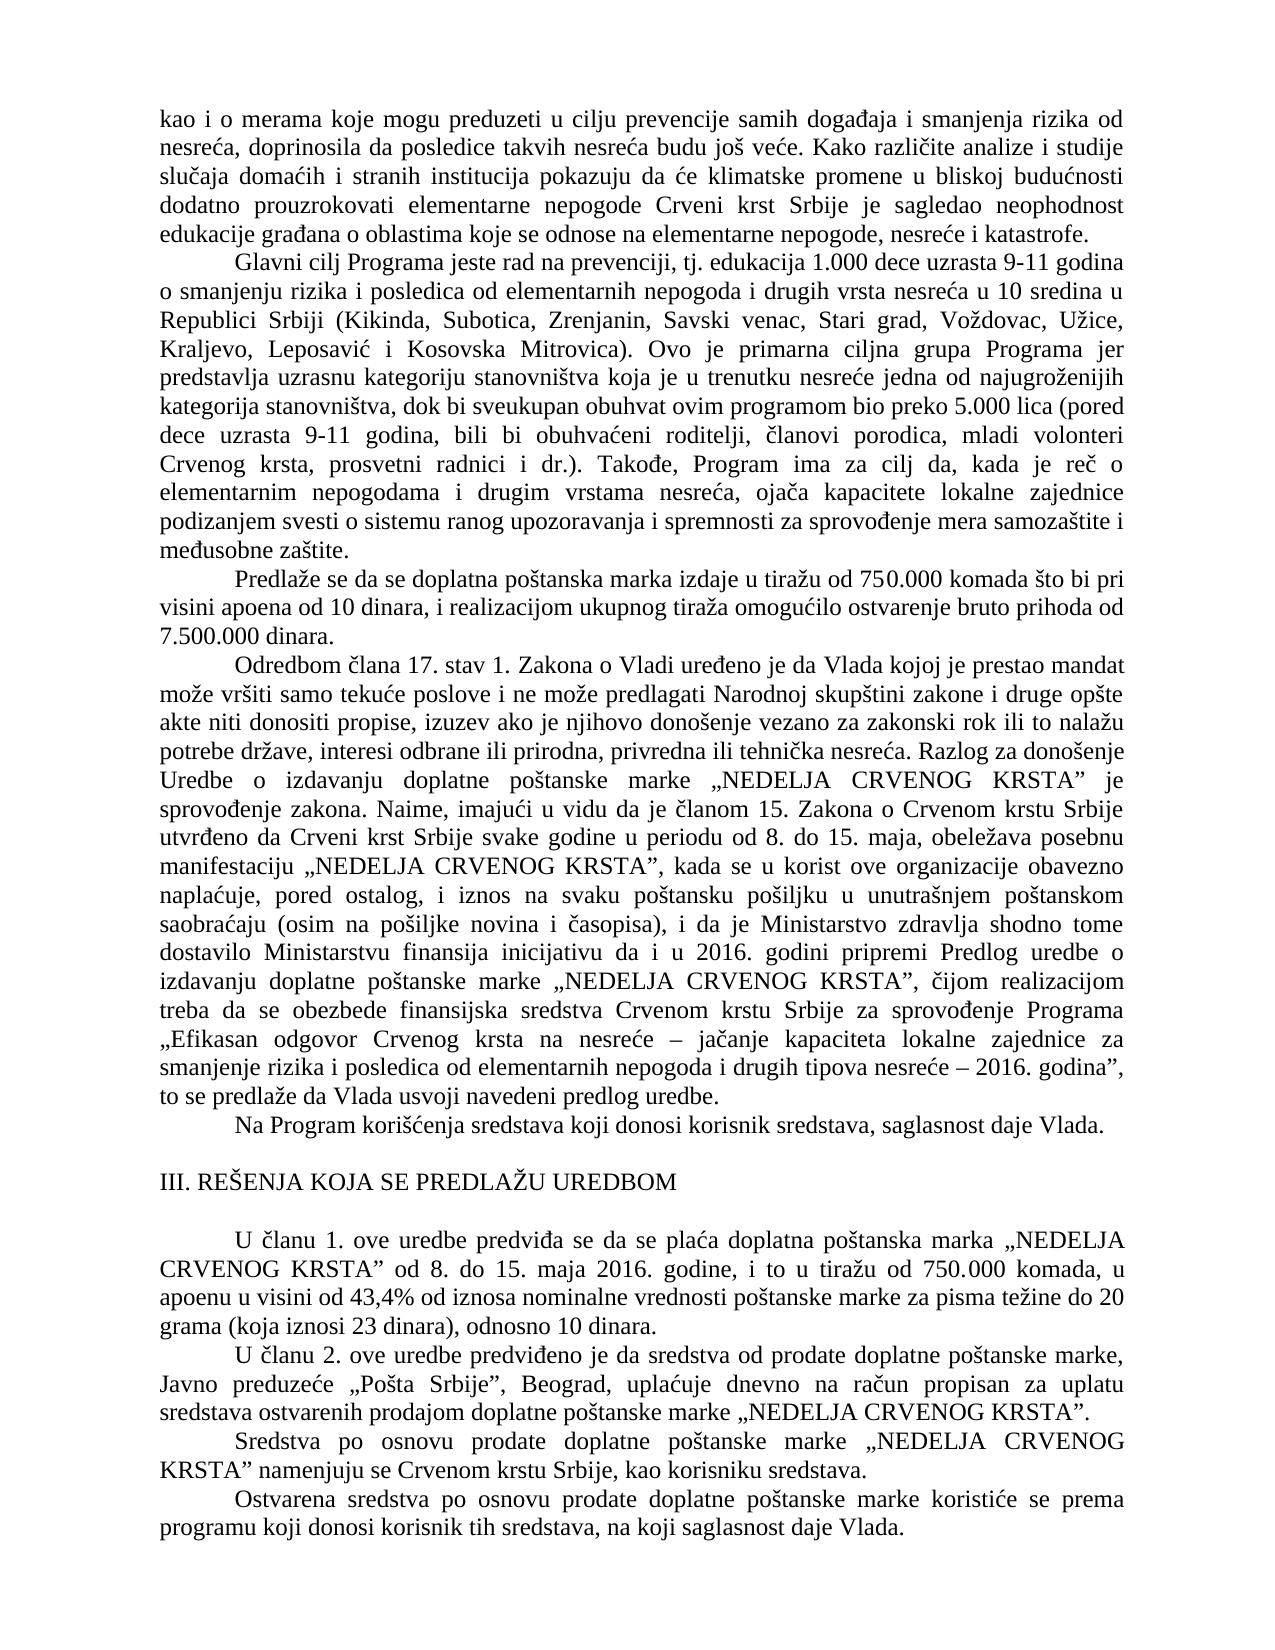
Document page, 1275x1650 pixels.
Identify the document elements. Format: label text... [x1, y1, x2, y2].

text Na Program korišćenja sredstava koji donosi korisnik sredstava, saglasnost daje Vlada. [150, 1110, 1125, 1139]
text III. REŠENJA KOJA SE PREDLAŽU UREDBOM [159, 1167, 1110, 1196]
text Glavni cilj Programa jeste rad na prevenciji, tj. edukacija 1.000 dece uzrasta 9-11 godina o smanjenju rizika i posledica od elementarnih nepogoda i drugih vrsta nesreća u 10 sredina u Republici Srbiji (Kikinda, Subotica, Zrenjanin, Savski venac, Stari grad, Voždovac, Užice, Kraljevo, Leposavić i Kosovska Mitrovica). Ovo je primarna ciljna grupa Programa jer predstavlja uzrasnu kategoriju stanovništva koja je u trenutku nesreće jedna od najugroženijih kategorija stanovništva, dok bi sveukupan obuhvat ovim programom bio preko 5.000 lica (pored dece uzrasta 9-11 godina, bili bi obuhvaćeni roditelji, članovi porodica, mladi volonteri Crvenog krsta, prosvetni radnici i dr.). Takođe, Program ima za cilj da, kada je reč o elementarnim nepogodama i drugim vrstama nesreća, ojača kapacitete lokalne zajednice podizanjem svesti o sistemu ranog upozoravanja i spremnosti za sprovođenje mera samozaštite i međusobne zaštite. [159, 247, 1125, 564]
text U članu 1. ove uredbe predviđa se da se plaća doplatna poštanska marka „NEDELJA CRVENOG KRSTA” od 8. do 15. maja 2016. godine, i to u tiražu od 750.000 komada, u apoenu u visini od 43,4% od iznosa nominalne vrednosti poštanske marke za pisma težine do 20 grama (koja iznosi 23 dinara), odnosno 10 dinara. [159, 1225, 1125, 1340]
text U članu 2. ove uredbe predviđeno je da sredstva od prodate doplatne poštanske marke, Javno preduzeće „Pošta Srbije”, Beograd, uplaćuje dnevno na račun propisan za uplatu sredstava ostvarenih prodajom doplatne poštanske marke „NEDELJA CRVENOG KRSTA”. [159, 1340, 1125, 1426]
text Odredbom člana 17. stav 1. Zakona o Vladi uređeno je da Vlada kojoj je prestao mandat može vršiti samo tekuće poslove i ne može predlagati Narodnoj skupštini zakone i druge opšte akte niti donositi propise, izuzev ako je njihovo donošenje vezano za zakonski rok ili to nalažu potrebe države, interesi odbrane ili prirodna, privredna ili tehnička nesreća. Razlog za donošenje Uredbe o izdavanju doplatne poštanske marke „NEDELJA CRVENOG KRSTA” je sprovođenje zakona. Naime, imajući u vidu da je članom 15. Zakona o Crvenom krstu Srbije utvrđeno da Crveni krst Srbije svake godine u periodu od 8. do 15. maja, obeležava posebnu manifestaciju „NEDELJA CRVENOG KRSTA”, kada se u korist ove organizacije obavezno naplaćuje, pored ostalog, i iznos na svaku poštansku pošiljku u unutrašnjem poštanskom saobraćaju (osim na pošiljke novina i časopisa), i da je Ministarstvo zdravlja shodno tome dostavilo Ministarstvu finansija inicijativu da i u 2016. godini pripremi Predlog uredbe o izdavanju doplatne poštanske marke „NEDELJA CRVENOG KRSTA”, čijom realizacijom treba da se obezbede finansijska sredstva Crvenom krstu Srbije za sprovođenje Programa „Efikasan odgovor Crvenog krsta na nesreće – jačanje kapaciteta lokalne zajednice za smanjenje rizika i posledica od elementarnih nepogoda i drugih tipova nesreće – 2016. godina”, to se predlaže da Vlada usvoji navedeni predlog uredbe. [159, 650, 1125, 1110]
text Ostvarena sredstva po osnovu prodate doplatne poštanske marke koristiće se prema programu koji donosi korisnik tih sredstava, na koji saglasnost daje Vlada. [159, 1484, 1125, 1541]
text Predlaže se da se doplatna poštanska marka izdaje u tiražu od 750.000 komada što bi pri visini apoena od 10 dinara, i realizacijom ukupnog tiraža omogućilo ostvarenje bruto prihoda od 7.500.000 dinara. [159, 564, 1125, 650]
text Sredstva po osnovu prodate doplatne poštanske marke „NEDELJA CRVENOG KRSTA” namenjuju se Crvenom krstu Srbije, kao korisniku sredstava. [159, 1426, 1125, 1484]
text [159, 104, 1125, 247]
